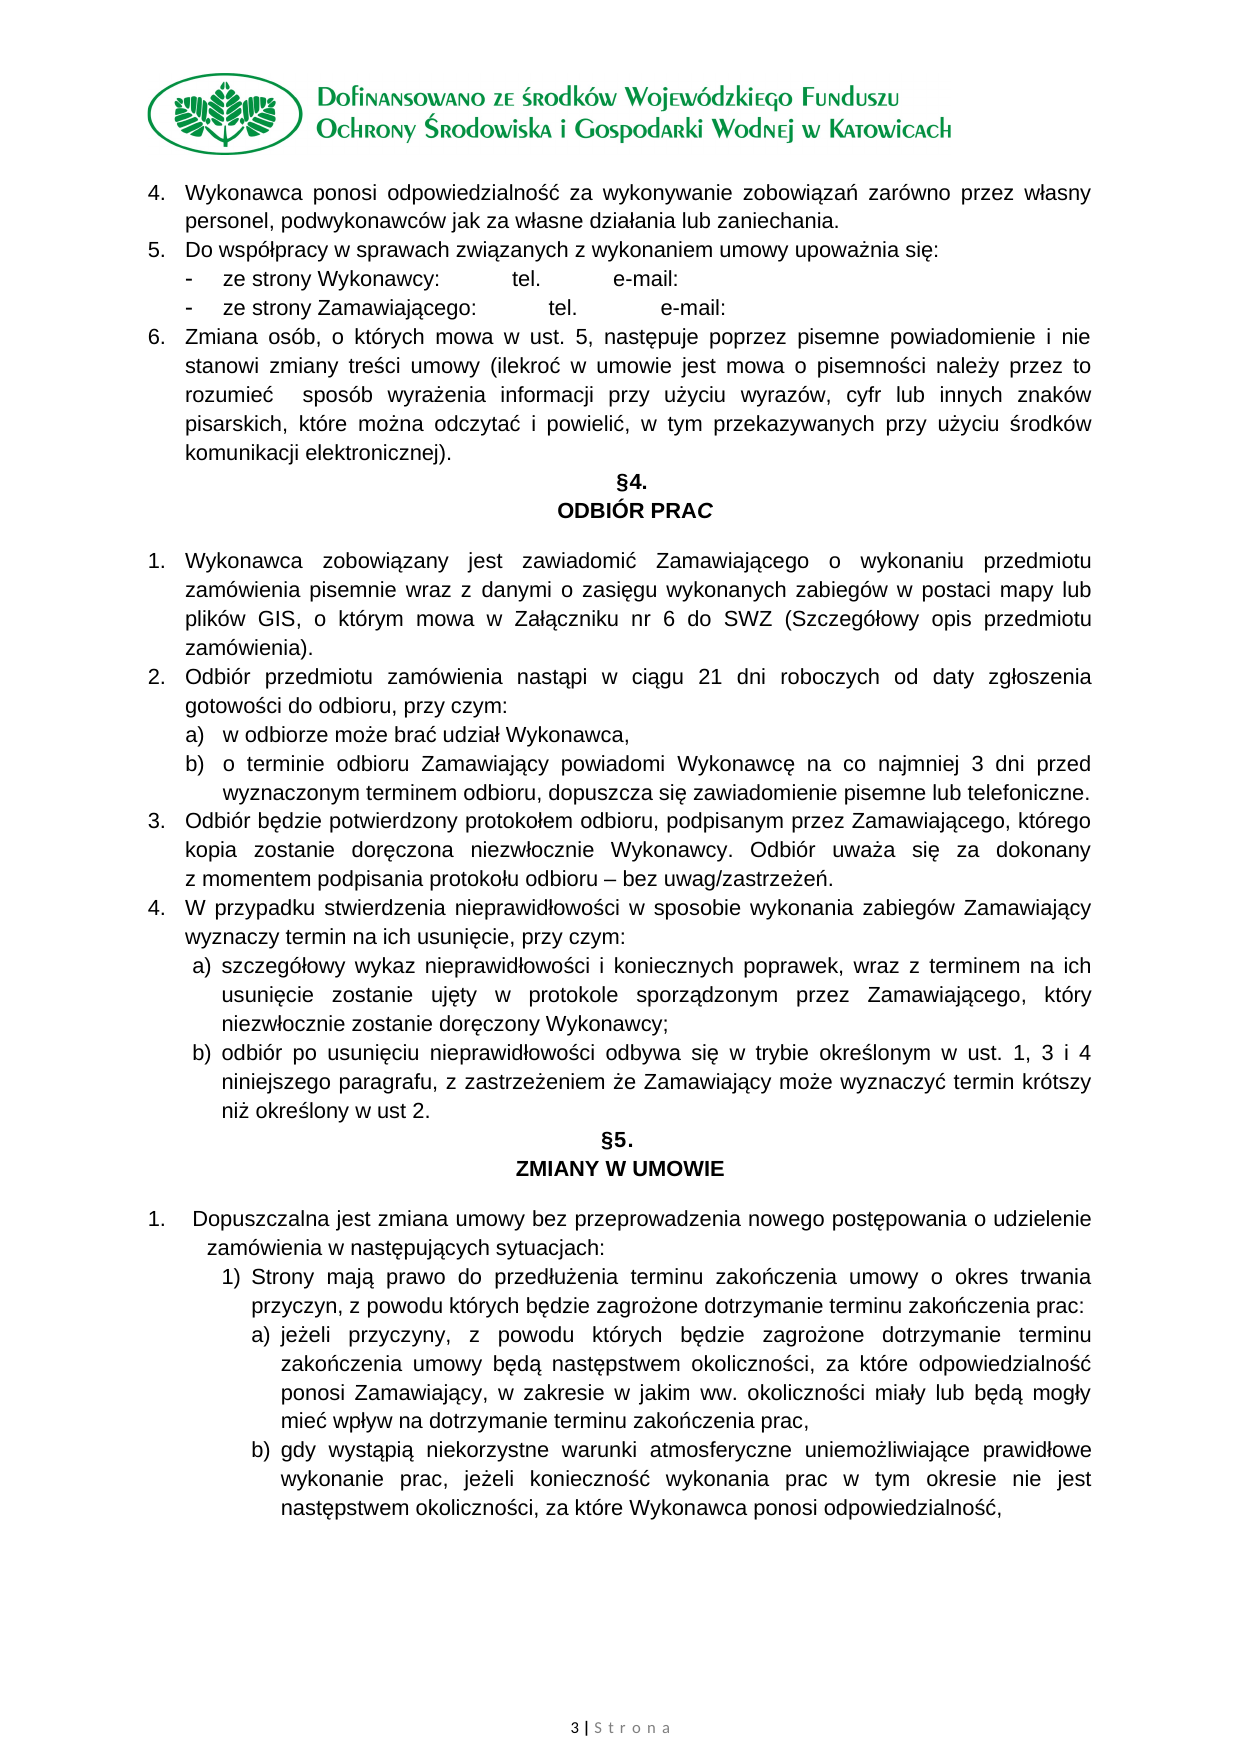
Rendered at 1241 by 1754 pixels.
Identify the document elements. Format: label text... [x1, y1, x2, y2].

list ze strony Wykonawcy: tel. e-mail: [185, 266, 1093, 292]
list o terminie odbioru Zamawiający powiadomi Wykonawcę na co najmniej 3 dni przed wyznaczonym terminem odbioru, dopuszcza się zawiadomienie pisemne lub telefoniczne. [185, 751, 1093, 805]
list W przypadku stwierdzenia nieprawidłowości w sposobie wykonania zabiegów Zamawiający wyznaczy termin na ich usunięcie, przy czym: [148, 895, 1093, 949]
list szczegółowy wykaz nieprawidłowości i koniecznych poprawek, wraz z terminem na ich usunięcie zostanie ujęty w protokole sporządzonym przez Zamawiającego, który niezwłocznie zostanie doręczony Wykonawcy; [192, 953, 1093, 1036]
list odbiór po usunięciu nieprawidłowości odbywa się w trybie określonym w ust. 1, 3 i 4 niniejszego paragrafu, z zastrzeżeniem że Zamawiający może wyznaczyć termin krótszy niż określony w ust 2. [192, 1040, 1093, 1123]
list Do współpracy w sprawach związanych z wykonaniem umowy upoważnia się: [148, 237, 1093, 263]
list jeżeli przyczyny, z powodu których będzie zagrożone dotrzymanie terminu zakończenia umowy będą następstwem okoliczności, za które odpowiedzialność ponosi Zamawiający, w zakresie w jakim ww. okoliczności miały lub będą mogły mieć wpływ na dotrzymanie terminu zakończenia prac, [251, 1322, 1093, 1434]
picture [147, 73, 951, 155]
list Wykonawca ponosi odpowiedzialność za wykonywanie zobowiązań zarówno przez własny personel, podwykonawców jak za własne działania lub zaniechania. [148, 179, 1093, 234]
text §5. ZMIANY W UMOWIE [148, 1127, 1093, 1181]
list Odbiór będzie potwierdzony protokołem odbioru, podpisanym przez Zamawiającego, którego kopia zostanie doręczona niezwłocznie Wykonawcy. Odbiór uważa się za dokonany z momentem podpisania protokołu odbioru – bez uwag/zastrzeżeń. [148, 808, 1093, 892]
list Wykonawca zobowiązany jest zawiadomić Zamawiającego o wykonaniu przedmiotu zamówienia pisemnie wraz z danymi o zasięgu wykonanych zabiegów w postaci mapy lub plików GIS, o którym mowa w Załączniku nr 6 do SWZ (Szczegółowy opis przedmiotu zamówienia). [148, 548, 1093, 660]
list Zmiana osób, o których mowa w ust. 5, następuje poprzez pisemne powiadomienie i nie stanowi zmiany treści umowy (ilekroć w umowie jest mowa o pisemności należy przez to rozumieć sposób wyrażenia informacji przy użyciu wyrazów, cyfr lub innych znaków pisarskich, które można odczytać i powielić, w tym przekazywanych przy użyciu środków komunikacji elektronicznej). [148, 324, 1093, 465]
list Strony mają prawo do przedłużenia terminu zakończenia umowy o okres trwania przyczyn, z powodu których będzie zagrożone dotrzymanie terminu zakończenia prac: [221, 1264, 1093, 1318]
list ze strony Zamawiającego: tel. e-mail: [185, 295, 1093, 321]
list Dopuszczalna jest zmiana umowy bez przeprowadzenia nowego postępowania o udzielenie zamówienia w następujących sytuacjach: [148, 1206, 1093, 1260]
text §4. ODBIÓR PRAC [177, 469, 1093, 523]
list gdy wystąpią niekorzystne warunki atmosferyczne uniemożliwiające prawidłowe wykonanie prac, jeżeli konieczność wykonania prac w tym okresie nie jest następstwem okoliczności, za które Wykonawca ponosi odpowiedzialność, [251, 1437, 1093, 1521]
list Odbiór przedmiotu zamówienia nastąpi w ciągu 21 dni roboczych od daty zgłoszenia gotowości do odbioru, przy czym: [148, 664, 1093, 718]
list w odbiorze może brać udział Wykonawca, [185, 722, 1093, 747]
